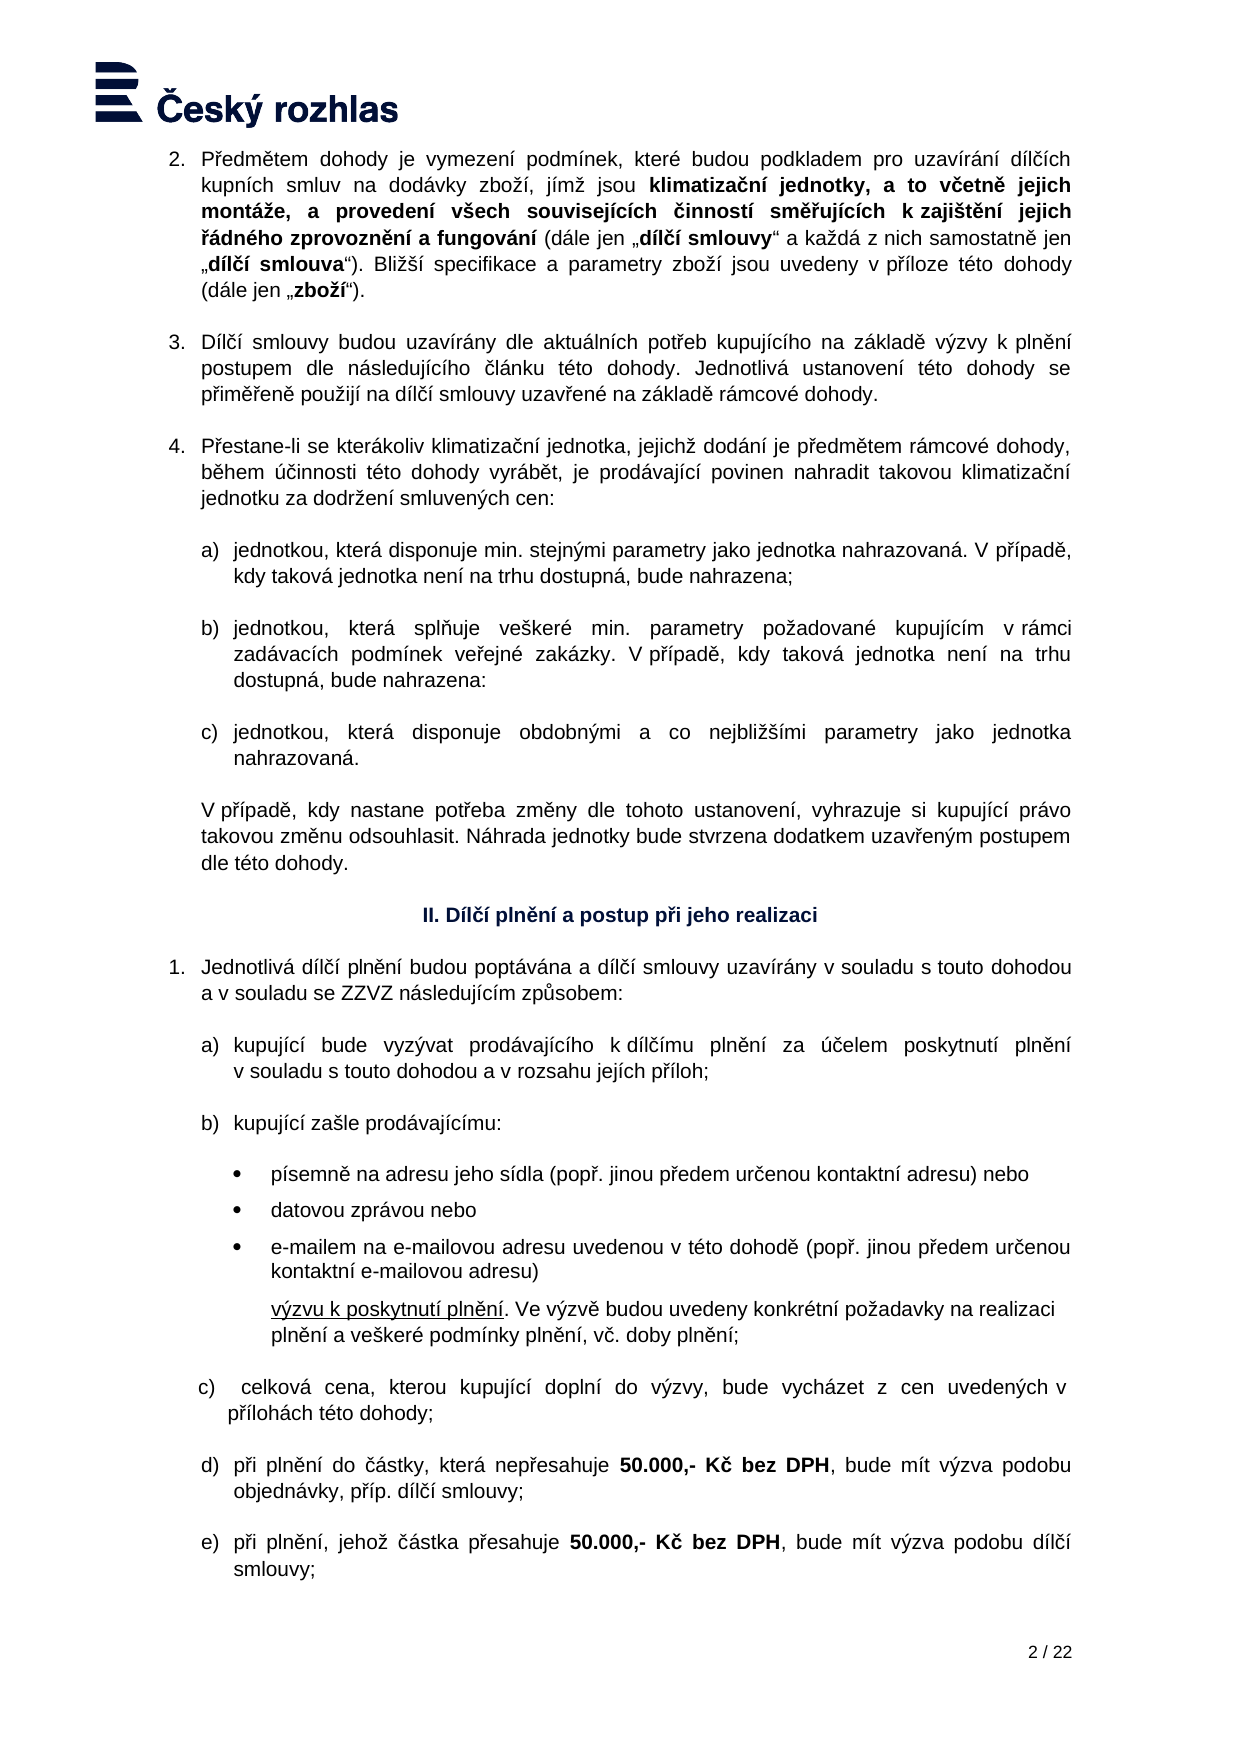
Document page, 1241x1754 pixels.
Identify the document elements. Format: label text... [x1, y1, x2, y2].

list při plnění, jehož částka přesahuje 50.000,- Kč bez DPH, bude mít výzva podobu dílčí smlouvy; [201, 1530, 1072, 1581]
list Předmětem dohody je vymezení podmínek, které budou podkladem pro uzavírání dílčích kupních smluv na dodávky zboží, jímž jsou klimatizační jednotky, a to včetně jejich montáže, a provedení všech souvisejících činností směřujících k zajištění jejich řádného zprovoznění a fungování (dále jen „dílčí smlouvy“ a každá z nich samostatně jen „dílčí smlouva“). Bližší specifikace a parametry zboží jsou uvedeny v příloze této dohody (dále jen „zboží“). [168, 146, 1072, 302]
list výzvu k poskytnutí plnění. Ve výzvě budou uvedeny konkrétní požadavky na realizaci plnění a veškeré podmínky plnění, vč. doby plnění; [271, 1295, 1072, 1347]
list V případě, kdy nastane potřeba změny dle tohoto ustanovení, vyhrazuje si kupující právo takovou změnu odsouhlasit. Náhrada jednotky bude stvrzena dodatkem uzavřeným postupem dle této dohody. [201, 797, 1072, 875]
list Přestane-li se kterákoliv klimatizační jednotka, jejichž dodání je předmětem rámcové dohody, během účinnosti této dohody vyrábět, je prodávající povinen nahradit takovou klimatizační jednotku za dodržení smluvených cen: [168, 432, 1072, 511]
list při plnění do částky, která nepřesahuje 50.000,- Kč bez DPH, bude mít výzva podobu objednávky, příp. dílčí smlouvy; [201, 1452, 1072, 1504]
list kupující bude vyzývat prodávajícího k dílčímu plnění za účelem poskytnutí plnění v souladu s touto dohodou a v rozsahu jejích příloh; [201, 1031, 1072, 1083]
list celková cena, kterou kupující doplní do výzvy, bude vycházet z cen uvedených v přílohách této dohody; [198, 1373, 1072, 1426]
list kupující zašle prodávajícímu: [201, 1109, 1072, 1136]
list e-mailem na e-mailovou adresu uvedenou v této dohodě (popř. jinou předem určenou kontaktní e-mailovou adresu) [233, 1235, 1072, 1283]
list datovou zprávou nebo [233, 1198, 1072, 1222]
list jednotkou, která disponuje obdobnými a co nejbližšími parametry jako jednotka nahrazovaná. [201, 719, 1072, 771]
list jednotkou, která disponuje min. stejnými parametry jako jednotka nahrazovaná. V případě, kdy taková jednotka není na trhu dostupná, bude nahrazena; [201, 537, 1072, 589]
list jednotkou, která splňuje veškeré min. parametry požadované kupujícím v rámci zadávacích podmínek veřejné zakázky. V případě, kdy taková jednotka není na trhu dostupná, bude nahrazena: [201, 615, 1072, 693]
list písemně na adresu jeho sídla (popř. jinou předem určenou kontaktní adresu) nebo [233, 1162, 1072, 1186]
picture [95, 62, 398, 128]
list Dílčí smlouvy budou uzavírány dle aktuálních potřeb kupujícího na základě výzvy k plnění postupem dle následujícího článku této dohody. Jednotlivá ustanovení této dohody se přiměřeně použijí na dílčí smlouvy uzavřené na základě rámcové dohody. [168, 328, 1072, 406]
subtitle Dílčí plnění a postup při jeho realizaci [168, 901, 1072, 927]
list Jednotlivá dílčí plnění budou poptávána a dílčí smlouvy uzavírány v souladu s touto dohodou a v souladu se ZZVZ následujícím způsobem: [168, 953, 1072, 1005]
